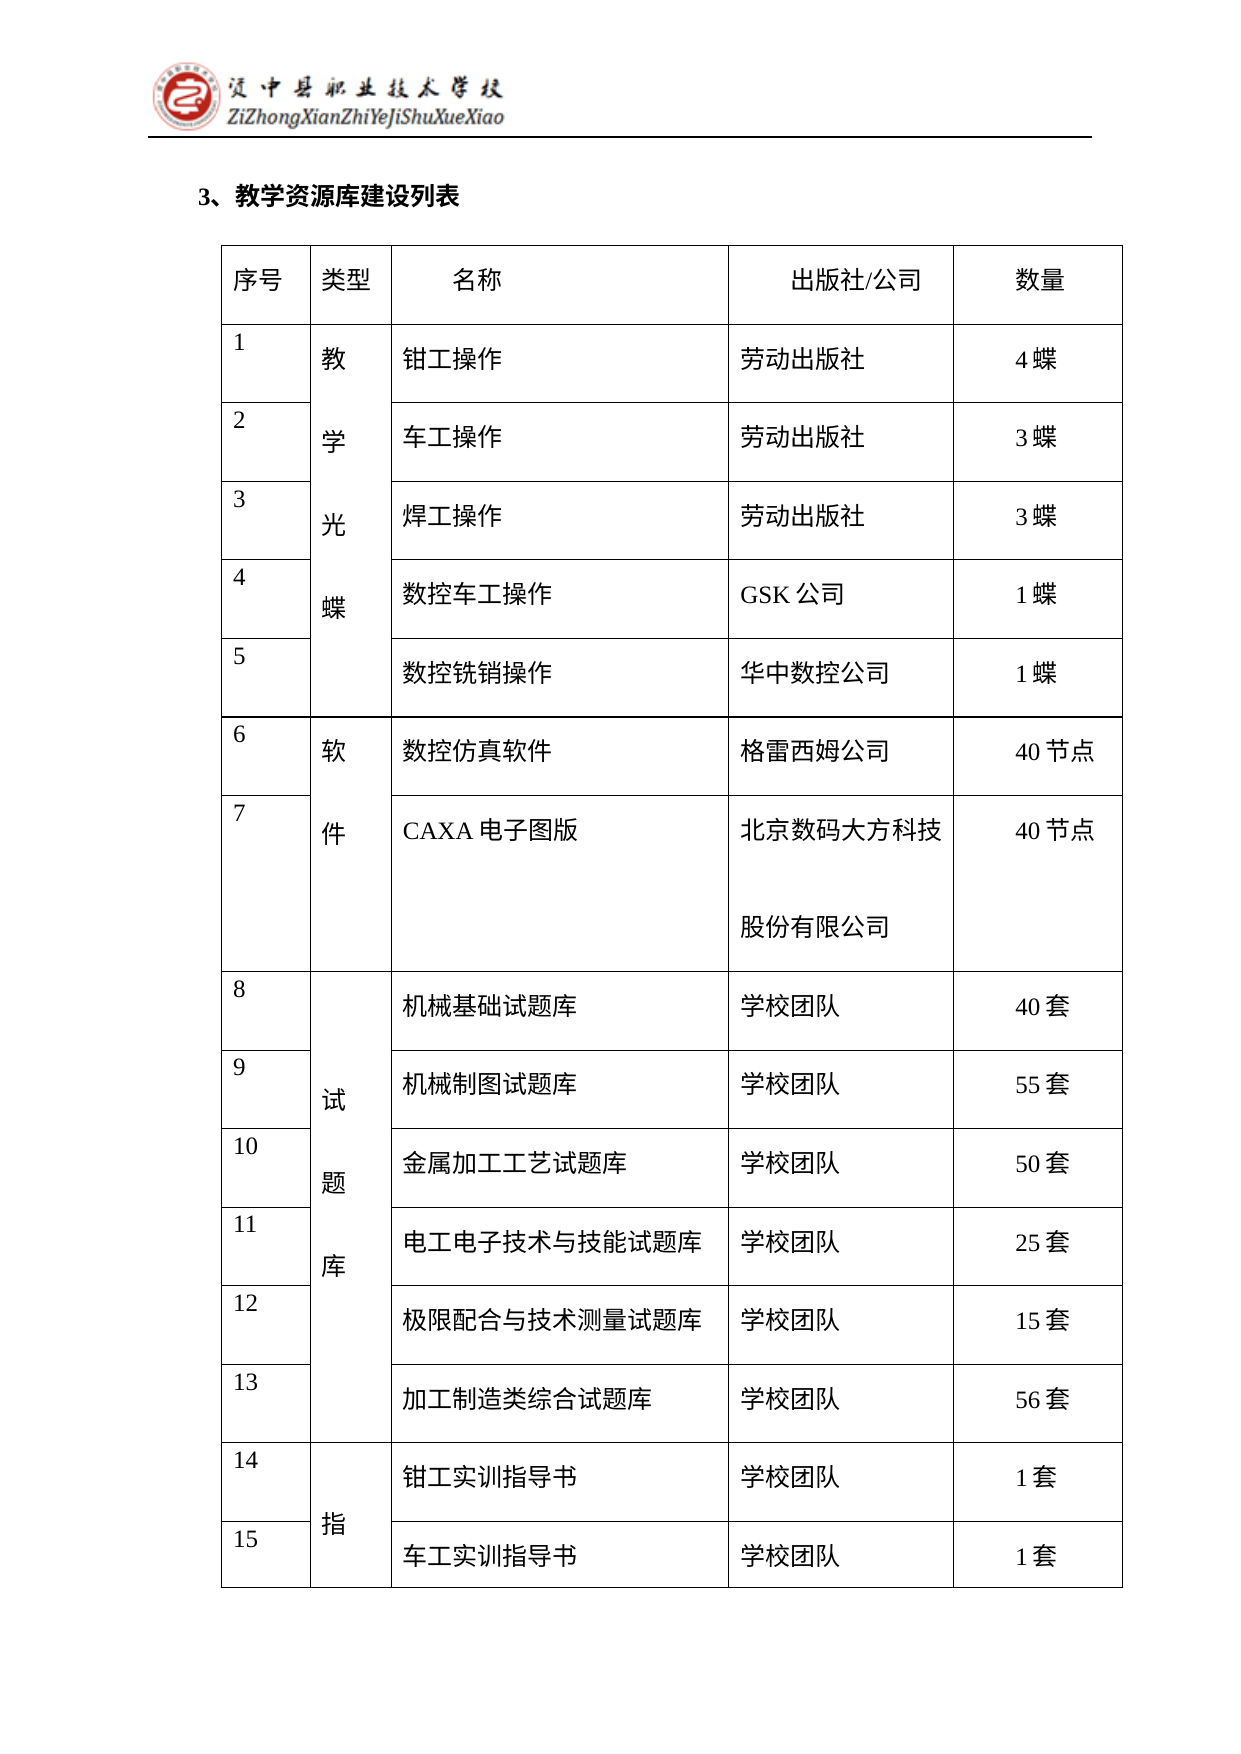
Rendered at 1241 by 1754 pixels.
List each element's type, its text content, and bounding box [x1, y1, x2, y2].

table_cell 劳动出版社 [729, 403, 953, 481]
table_cell 3蝶 [954, 482, 1122, 559]
table_cell 2 [222, 403, 310, 481]
table_header 名称 [392, 246, 728, 324]
table_cell 1套 [954, 1443, 1122, 1521]
table_cell 机械基础试题库 [392, 972, 728, 1049]
table_header 序号 [222, 246, 310, 324]
table_cell 车工操作 [392, 403, 728, 481]
table_header 出版社/公司 [729, 246, 953, 324]
table_cell 软 件 [311, 718, 391, 971]
table_cell 1蝶 [954, 639, 1122, 716]
table_cell GSK公司 [729, 560, 953, 638]
table_cell 25套 [954, 1208, 1122, 1285]
table_cell 指 导 书 [311, 1443, 391, 1587]
table_cell 40节点 [954, 718, 1122, 795]
table_cell 11 [222, 1208, 310, 1285]
table_cell 10 [222, 1129, 310, 1207]
table_cell 数控仿真软件 [392, 718, 728, 795]
table_cell 9 [222, 1051, 310, 1128]
table_cell 13 [222, 1365, 310, 1442]
text 3、教学资源库建设列表 [148, 162, 1092, 227]
table_cell 试 题 库 [311, 972, 391, 1442]
picture [147, 58, 511, 134]
table_cell 钳工实训指导书 [392, 1443, 728, 1521]
table_cell 数控铣销操作 [392, 639, 728, 716]
table_cell 钳工操作 [392, 325, 728, 402]
table_cell 40套 [954, 972, 1122, 1049]
table_cell 5 [222, 639, 310, 716]
table_cell CAXA电子图版 [392, 796, 728, 971]
table_cell 学校团队 [729, 1443, 953, 1521]
table_cell 车工实训指导书 [392, 1522, 728, 1587]
table_cell 北京数码大方科技股份有限公司 [729, 796, 953, 971]
table_cell 15套 [954, 1286, 1122, 1364]
table_cell 电工电子技术与技能试题库 [392, 1208, 728, 1285]
table_cell 学校团队 [729, 1208, 953, 1285]
table_cell 1套 [954, 1522, 1122, 1587]
table_cell 教 学 光 蝶 [311, 325, 391, 716]
table_cell 焊工操作 [392, 482, 728, 559]
table_cell 劳动出版社 [729, 325, 953, 402]
table_header 类型 [311, 246, 391, 324]
table_cell 55套 [954, 1051, 1122, 1128]
table_header 数量 [954, 246, 1122, 324]
table_cell 40节点 [954, 796, 1122, 971]
table_cell 6 [222, 718, 310, 795]
table_cell 学校团队 [729, 1129, 953, 1207]
table_cell 学校团队 [729, 972, 953, 1049]
table_cell 12 [222, 1286, 310, 1364]
table_cell 1蝶 [954, 560, 1122, 638]
table_cell 4 [222, 560, 310, 638]
table_cell 7 [222, 796, 310, 971]
table_cell 学校团队 [729, 1286, 953, 1364]
table_cell 华中数控公司 [729, 639, 953, 716]
table_cell 格雷西姆公司 [729, 718, 953, 795]
table_cell 4蝶 [954, 325, 1122, 402]
table_cell 机械制图试题库 [392, 1051, 728, 1128]
table_cell 极限配合与技术测量试题库 [392, 1286, 728, 1364]
table_cell 3蝶 [954, 403, 1122, 481]
table_cell 学校团队 [729, 1365, 953, 1442]
table_cell 3 [222, 482, 310, 559]
table_cell 加工制造类综合试题库 [392, 1365, 728, 1442]
table_cell 50套 [954, 1129, 1122, 1207]
table_cell 劳动出版社 [729, 482, 953, 559]
table_cell 金属加工工艺试题库 [392, 1129, 728, 1207]
table_cell 56套 [954, 1365, 1122, 1442]
table_cell 数控车工操作 [392, 560, 728, 638]
table_cell 15 [222, 1522, 310, 1587]
table_cell 14 [222, 1443, 310, 1521]
table_cell 学校团队 [729, 1051, 953, 1128]
table_cell 1 [222, 325, 310, 402]
table_cell 学校团队 [729, 1522, 953, 1587]
table_cell 8 [222, 972, 310, 1049]
